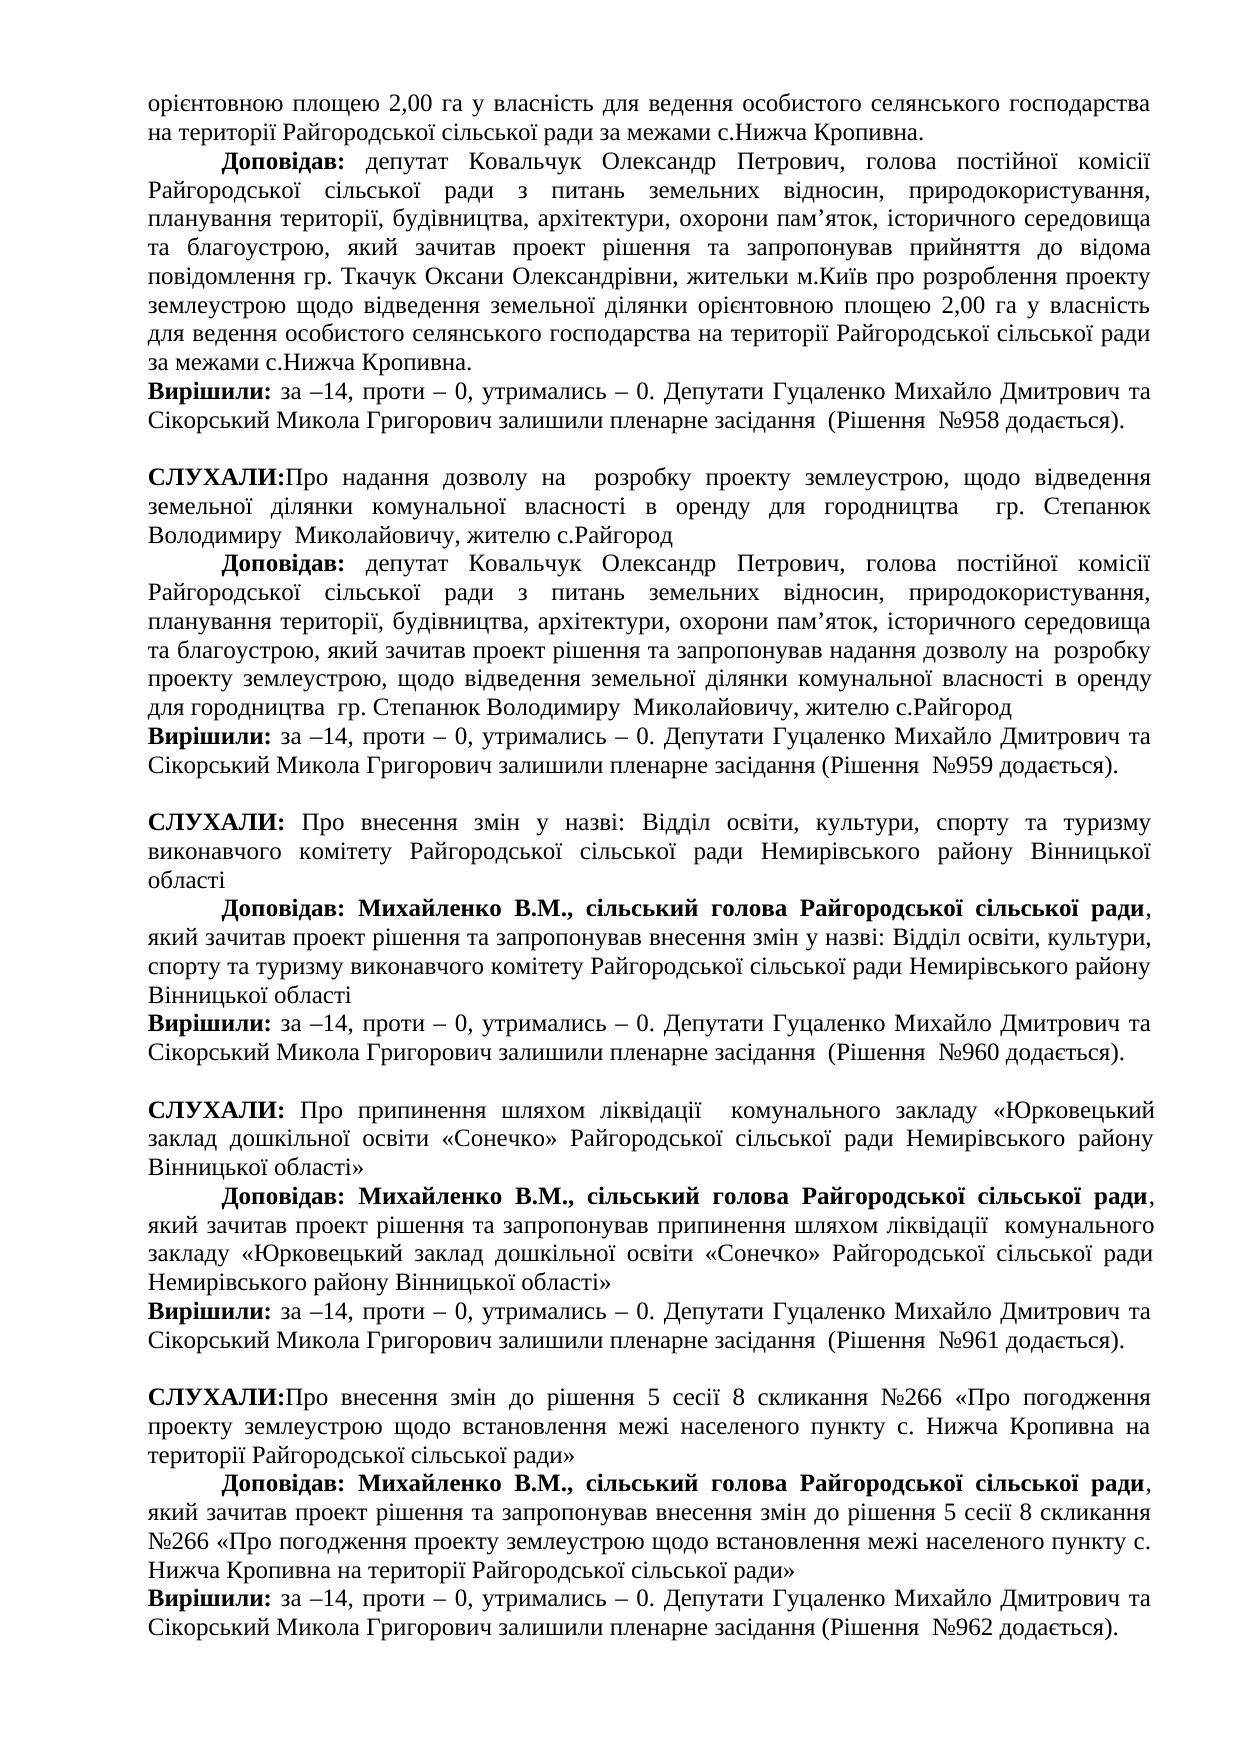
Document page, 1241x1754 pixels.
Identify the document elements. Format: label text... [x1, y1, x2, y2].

text Доповідав: Михайленко В.М., сільський голова Райгородської сільської ради, який зачитав проект рішення та запропонував внесення змін у назві: Відділ освіти, культури, спорту та туризму виконавчого комітету Райгородської сільської ради Немирівського району Вінницької області [148, 893, 1152, 1008]
text СЛУХАЛИ:Про внесення змін до рішення 5 сесії 8 скликання №266 «Про погодження проекту землеустрою щодо встановлення межі населеного пункту с. Нижча Кропивна на території Райгородської сільської ради» [148, 1382, 1152, 1468]
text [148, 88, 1152, 146]
text Вирішили: за –14, проти – 0, утримались – 0. Депутати Гуцаленко Михайло Дмитрович та Сікорський Микола Григорович залишили пленарне засідання (Рішення №961 додається). [148, 1296, 1152, 1353]
text Вирішили: за –14, проти – 0, утримались – 0. Депутати Гуцаленко Михайло Дмитрович та Сікорський Микола Григорович залишили пленарне засідання (Рішення №958 додається). [148, 376, 1152, 433]
text Вирішили: за –14, проти – 0, утримались – 0. Депутати Гуцаленко Михайло Дмитрович та Сікорський Микола Григорович залишили пленарне засідання (Рішення №962 додається). [148, 1583, 1152, 1641]
text СЛУХАЛИ: Про припинення шляхом ліквідації комунального закладу «Юрковецький заклад дошкільної освіти «Сонечко» Райгородської сільської ради Немирівського району Вінницької області» [148, 1095, 1155, 1181]
text Доповідав: депутат Ковальчук Олександр Петрович, голова постійної комісії Райгородської сільської ради з питань земельних відносин, природокористування, планування території, будівництва, архітектури, охорони пам’яток, історичного середовища та благоустрою, який зачитав проект рішення та запропонував надання дозволу на розробку проекту землеустрою, щодо відведення земельної ділянки комунальної власності в оренду для городництва гр. Степанюк Володимиру Миколайовичу, жителю с.Райгород [148, 548, 1152, 721]
text Доповідав: Михайленко В.М., сільський голова Райгородської сільської ради, який зачитав проект рішення та запропонував припинення шляхом ліквідації комунального закладу «Юрковецький заклад дошкільної освіти «Сонечко» Райгородської сільської ради Немирівського району Вінницької області» [148, 1181, 1155, 1296]
text СЛУХАЛИ:Про надання дозволу на розробку проекту землеустрою, щодо відведення земельної ділянки комунальної власності в оренду для городництва гр. Степанюк Володимиру Миколайовичу, жителю с.Райгород [148, 462, 1152, 548]
text Вирішили: за –14, проти – 0, утримались – 0. Депутати Гуцаленко Михайло Дмитрович та Сікорський Микола Григорович залишили пленарне засідання (Рішення №959 додається). [148, 721, 1152, 778]
text Вирішили: за –14, проти – 0, утримались – 0. Депутати Гуцаленко Михайло Дмитрович та Сікорський Микола Григорович залишили пленарне засідання (Рішення №960 додається). [148, 1008, 1152, 1066]
text Доповідав: Михайленко В.М., сільський голова Райгородської сільської ради, який зачитав проект рішення та запропонував внесення змін до рішення 5 сесії 8 скликання №266 «Про погодження проекту землеустрою щодо встановлення межі населеного пункту с. Нижча Кропивна на території Райгородської сільської ради» [148, 1468, 1152, 1583]
text Доповідав: депутат Ковальчук Олександр Петрович, голова постійної комісії Райгородської сільської ради з питань земельних відносин, природокористування, планування території, будівництва, архітектури, охорони пам’яток, історичного середовища та благоустрою, який зачитав проект рішення та запропонував прийняття до відома повідомлення гр. Ткачук Оксани Олександрівни, жительки м.Київ про розроблення проекту землеустрою щодо відведення земельної ділянки орієнтовною площею 2,00 га у власність для ведення особистого селянського господарства на території Райгородської сільської ради за межами с.Нижча Кропивна. [148, 146, 1152, 376]
text СЛУХАЛИ: Про внесення змін у назві: Відділ освіти, культури, спорту та туризму виконавчого комітету Райгородської сільської ради Немирівського району Вінницької області [148, 807, 1152, 893]
